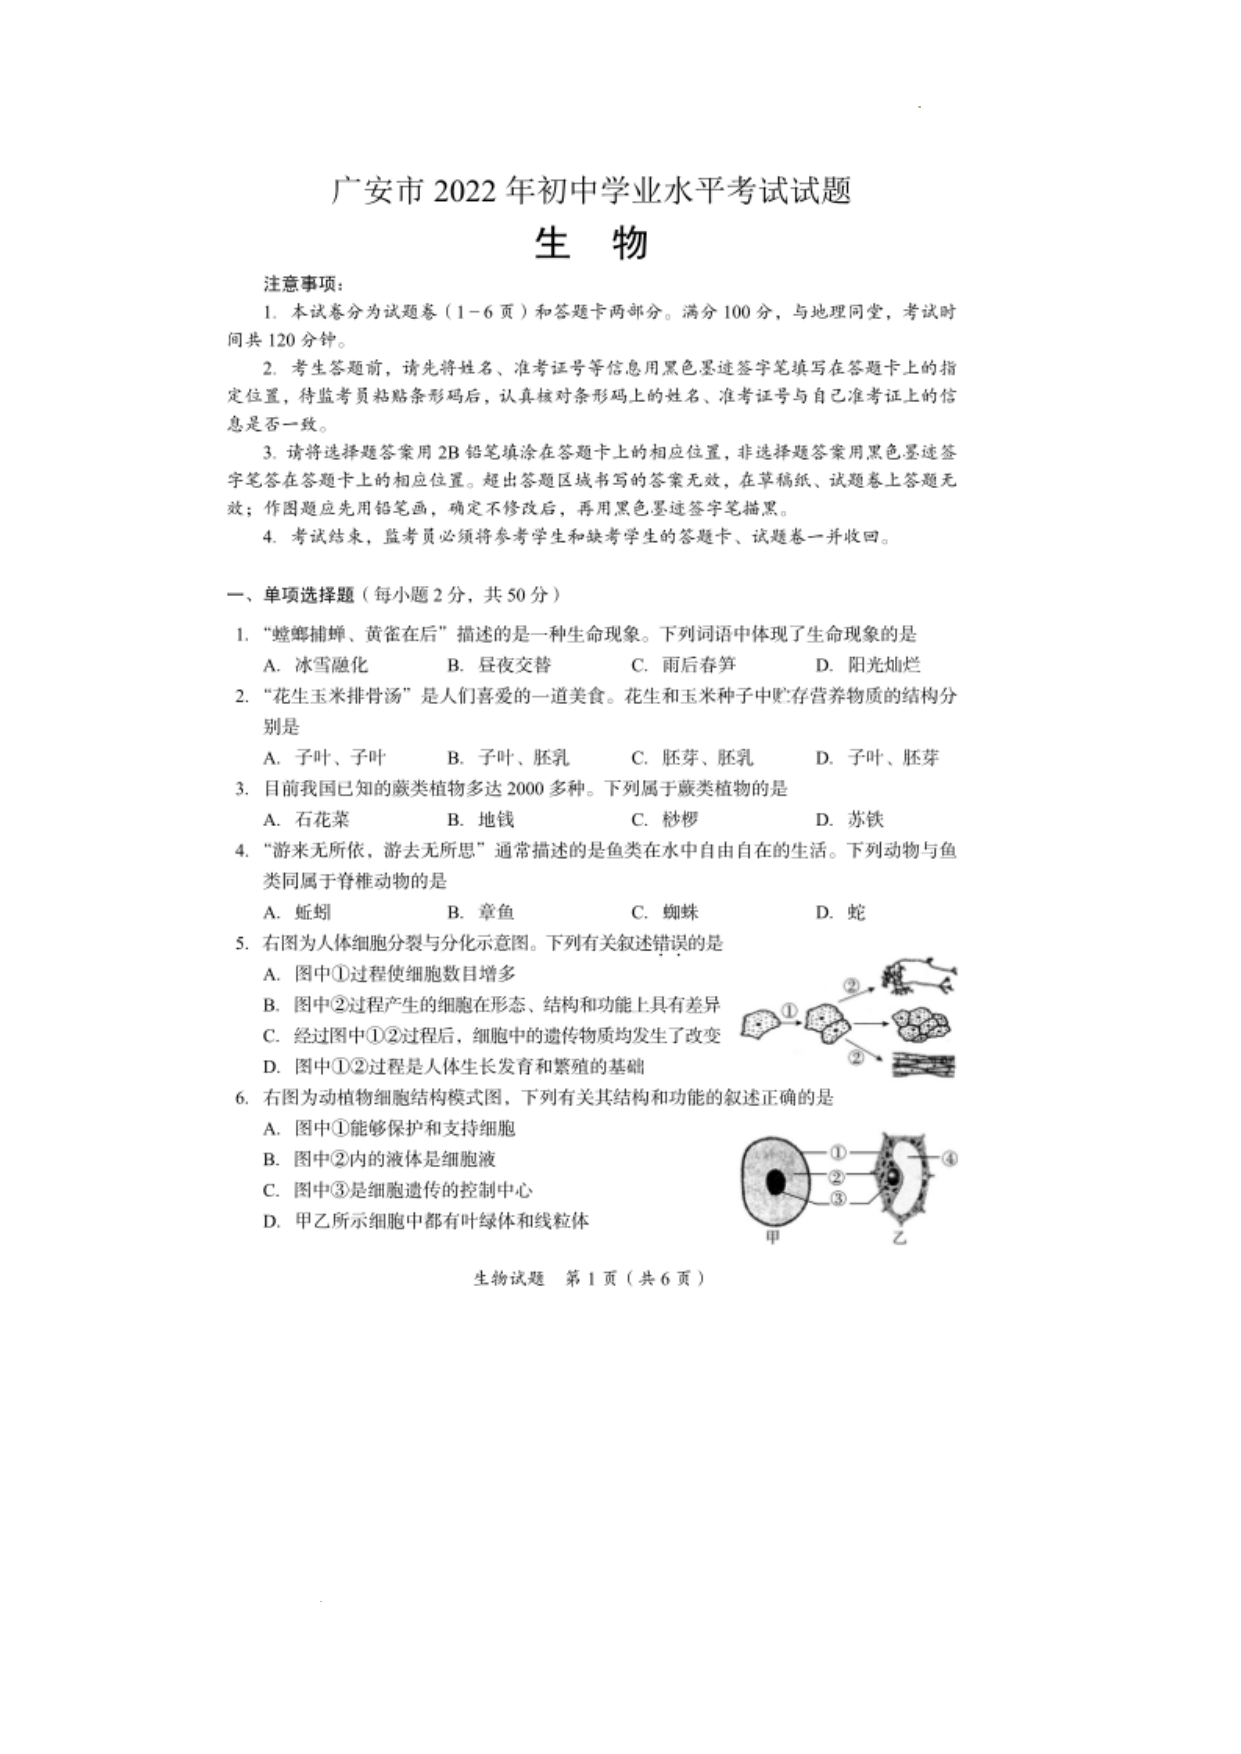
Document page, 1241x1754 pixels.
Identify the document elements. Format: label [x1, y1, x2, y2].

picture [187, 162, 1016, 1311]
